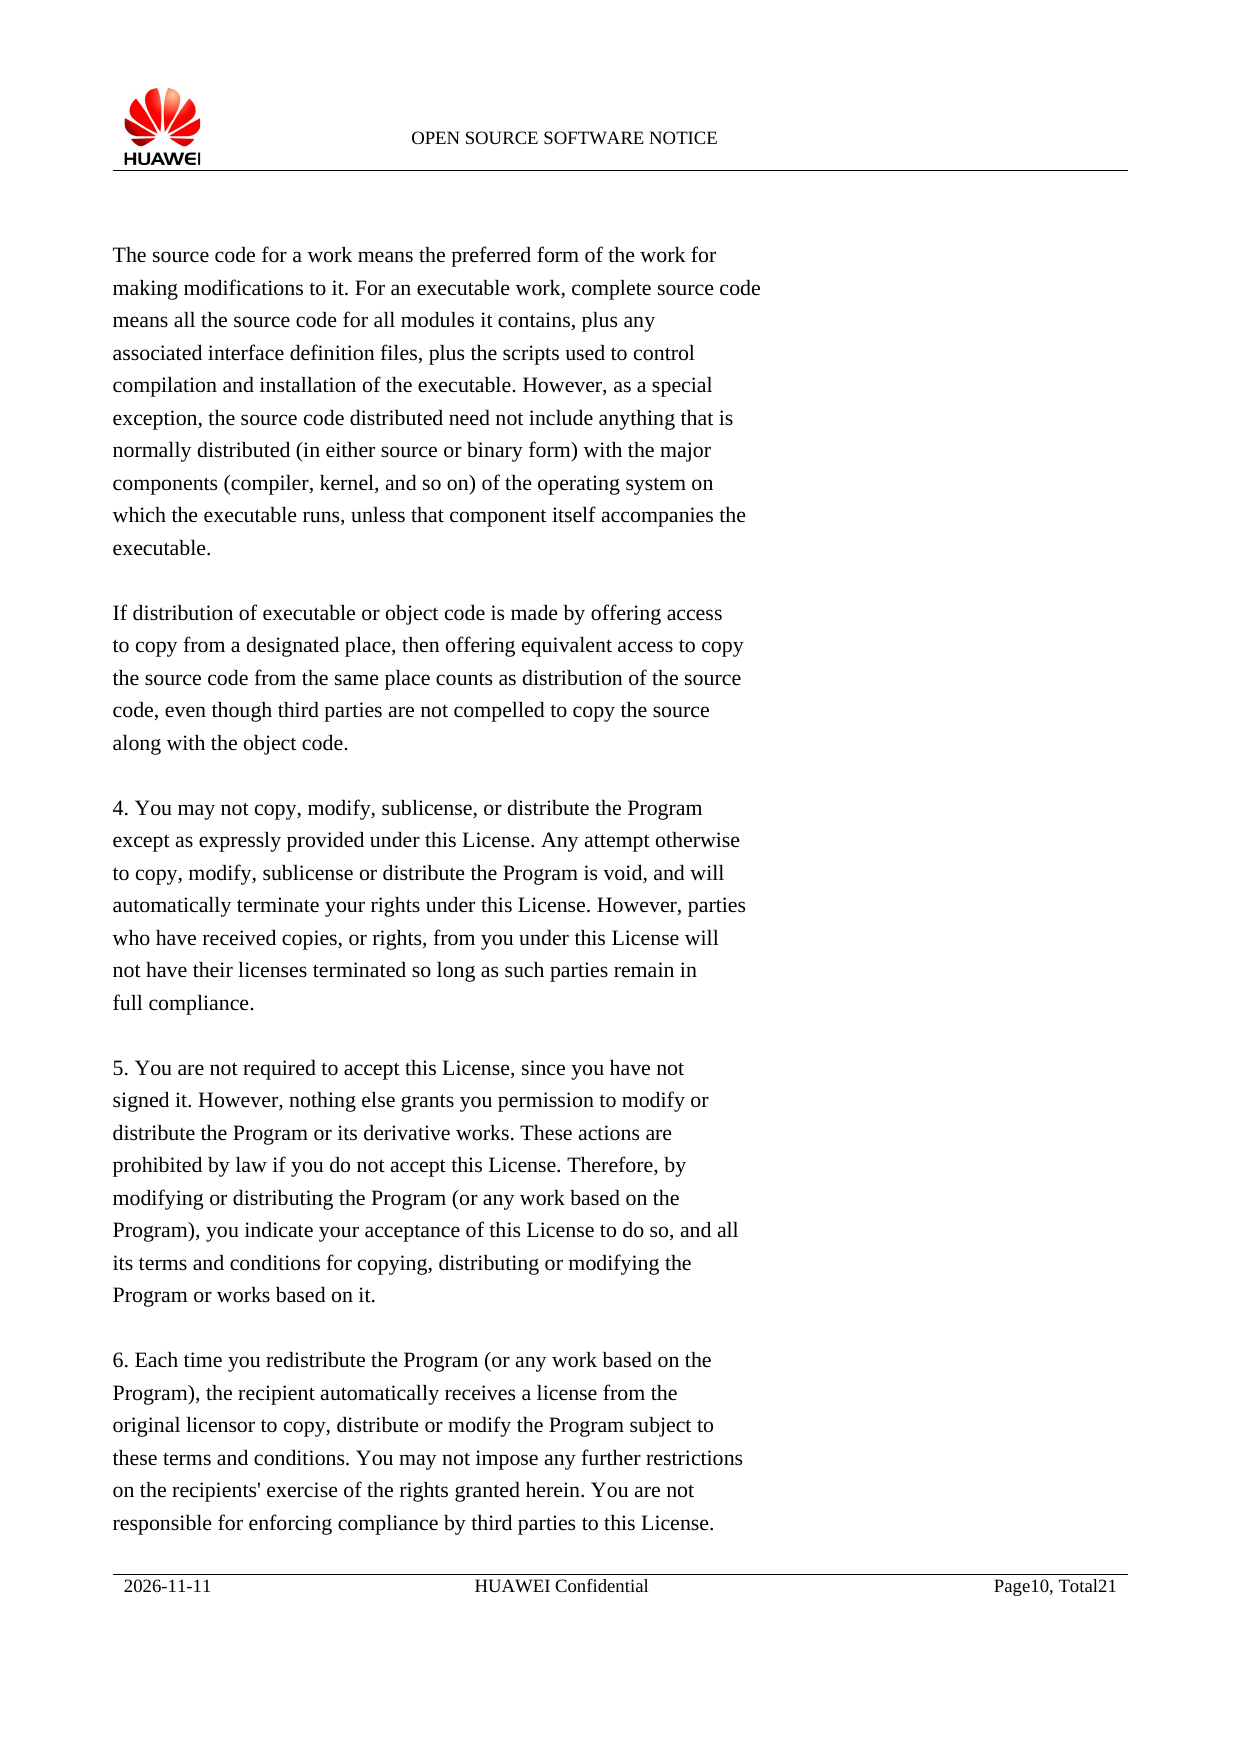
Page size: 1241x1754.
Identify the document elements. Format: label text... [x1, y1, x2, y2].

picture [124, 88, 201, 165]
